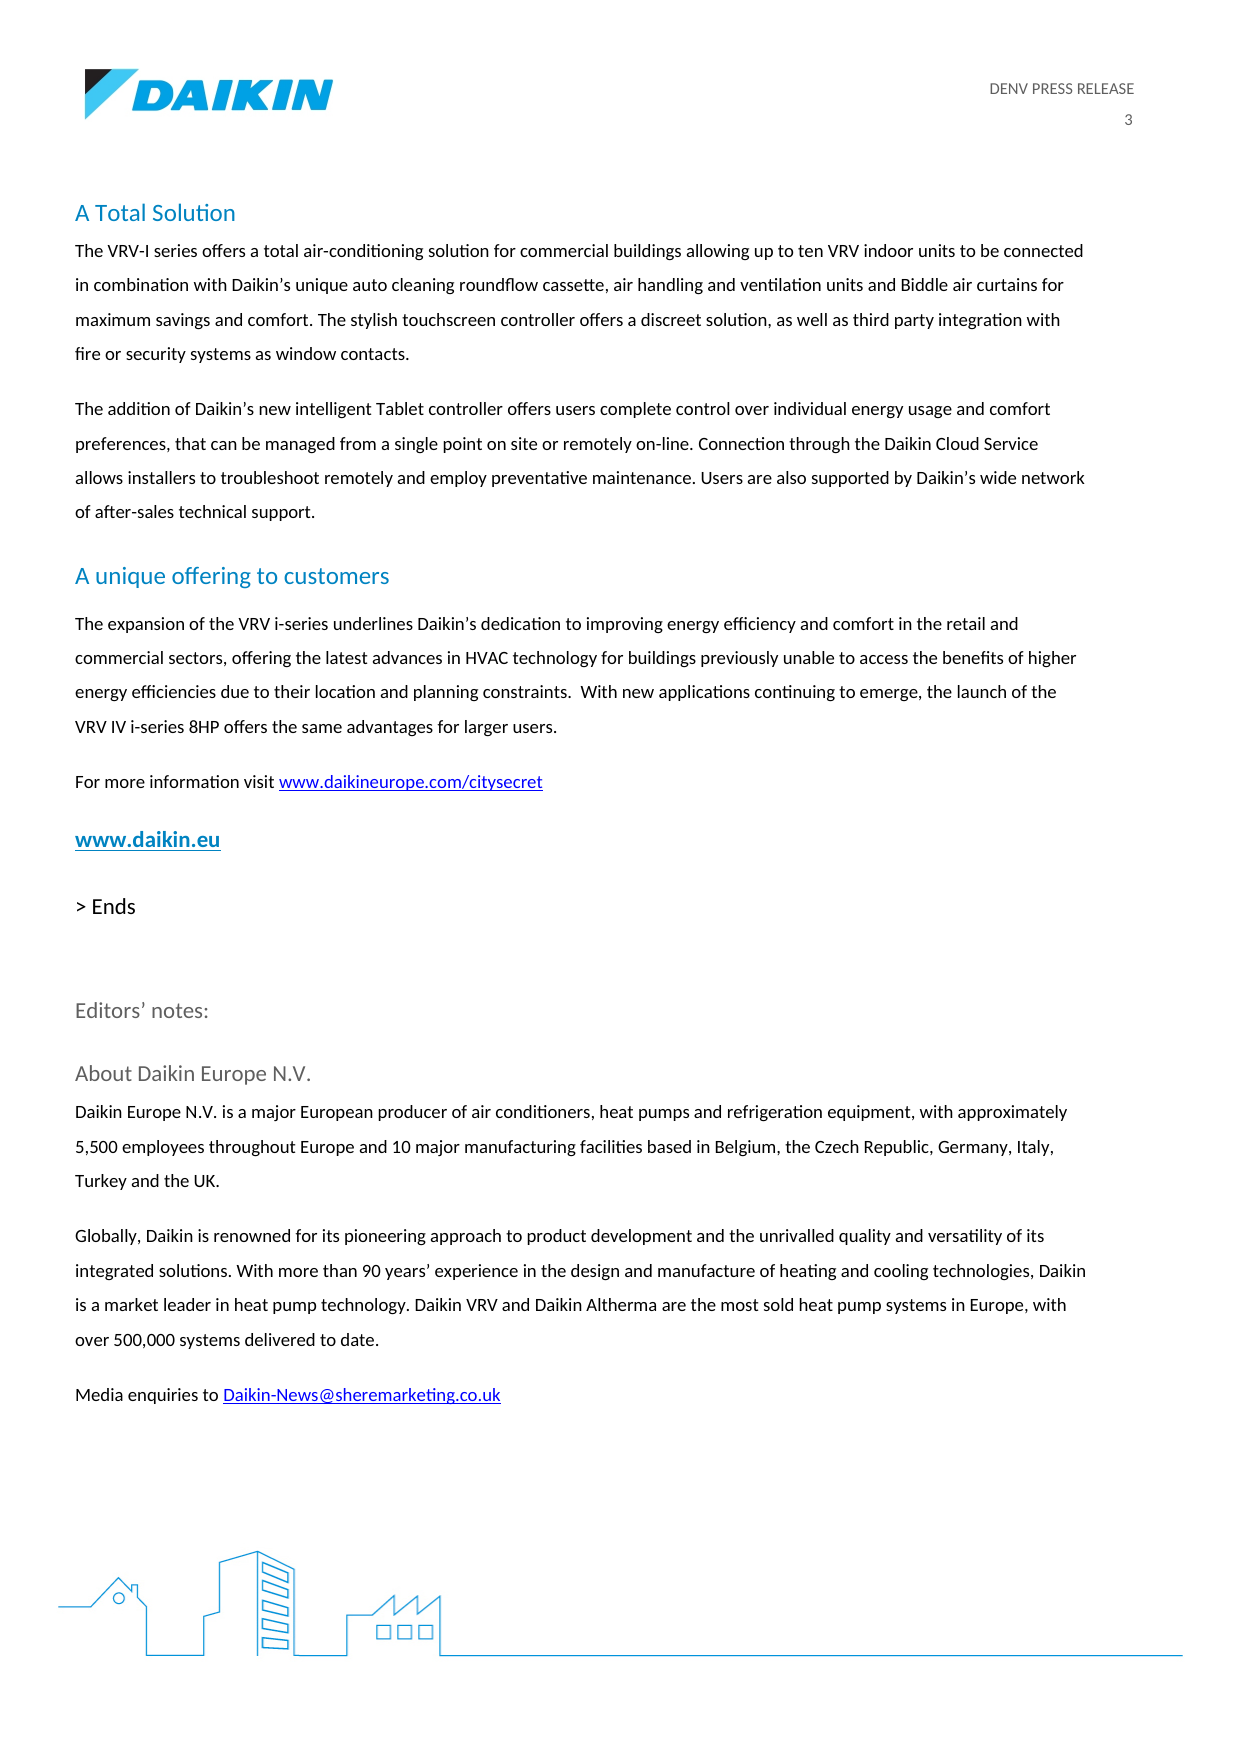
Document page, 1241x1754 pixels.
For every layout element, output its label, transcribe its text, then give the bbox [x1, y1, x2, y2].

picture [84, 68, 335, 122]
picture [0, 1510, 1241, 1731]
text A Total Solution The VRV-I series offers a total air-conditioning solution for commercial buildings allowing up to ten VRV indoor units to be connected in combination with Daikin’s unique auto cleaning roundflow cassette, air handling and ventilation units and Biddle air curtains for maximum savings and comfort. The stylish touchscreen controller offers a discreet solution, as well as third party integration with fire or security systems as window contacts. [75, 197, 1090, 365]
text The addition of Daikin’s new intelligent Tablet controller offers users complete control over individual energy usage and comfort preferences, that can be managed from a single point on site or remotely on-line. Connection through the Daikin Cloud Service allows installers to troubleshoot remotely and employ preventative maintenance. Users are also supported by Daikin’s wide network of after-sales technical support. [75, 397, 1090, 523]
text The expansion of the VRV i-series underlines Daikin’s dedication to improving energy efficiency and comfort in the retail and commercial sectors, offering the latest advances in HVAC technology for buildings previously unable to access the benefits of higher energy efficiencies due to their location and planning constraints. With new applications continuing to emerge, the launch of the VRV IV i-series 8HP offers the same advantages for larger users. [75, 612, 1090, 738]
text Daikin Europe N.V. is a major European producer of air conditioners, heat pumps and refrigeration equipment, with approximately 5,500 employees throughout Europe and 10 major manufacturing facilities based in Belgium, the Czech Republic, Germany, Italy, Turkey and the UK. [75, 1101, 1090, 1192]
text Globally, Daikin is renowned for its pioneering approach to product development and the unrivalled quality and versatility of its integrated solutions. With more than 90 years’ experience in the design and manufacture of heating and cooling technologies, Daikin is a market leader in heat pump technology. Daikin VRV and Daikin Altherma are the most sold heat pump systems in Europe, with over 500,000 systems delivered to date. [75, 1225, 1090, 1351]
text About Daikin Europe N.V. [75, 1059, 1090, 1087]
text www.daikin.eu [75, 826, 1090, 853]
text Media enquiries to Daikin-News@sheremarketing.co.uk [75, 1383, 1090, 1406]
subtitle > Ends [75, 892, 1090, 921]
subtitle A unique offering to customers [75, 560, 1090, 591]
text For more information visit www.daikineurope.com/citysecret [75, 770, 1090, 793]
text Editors’ notes: [75, 996, 1090, 1024]
